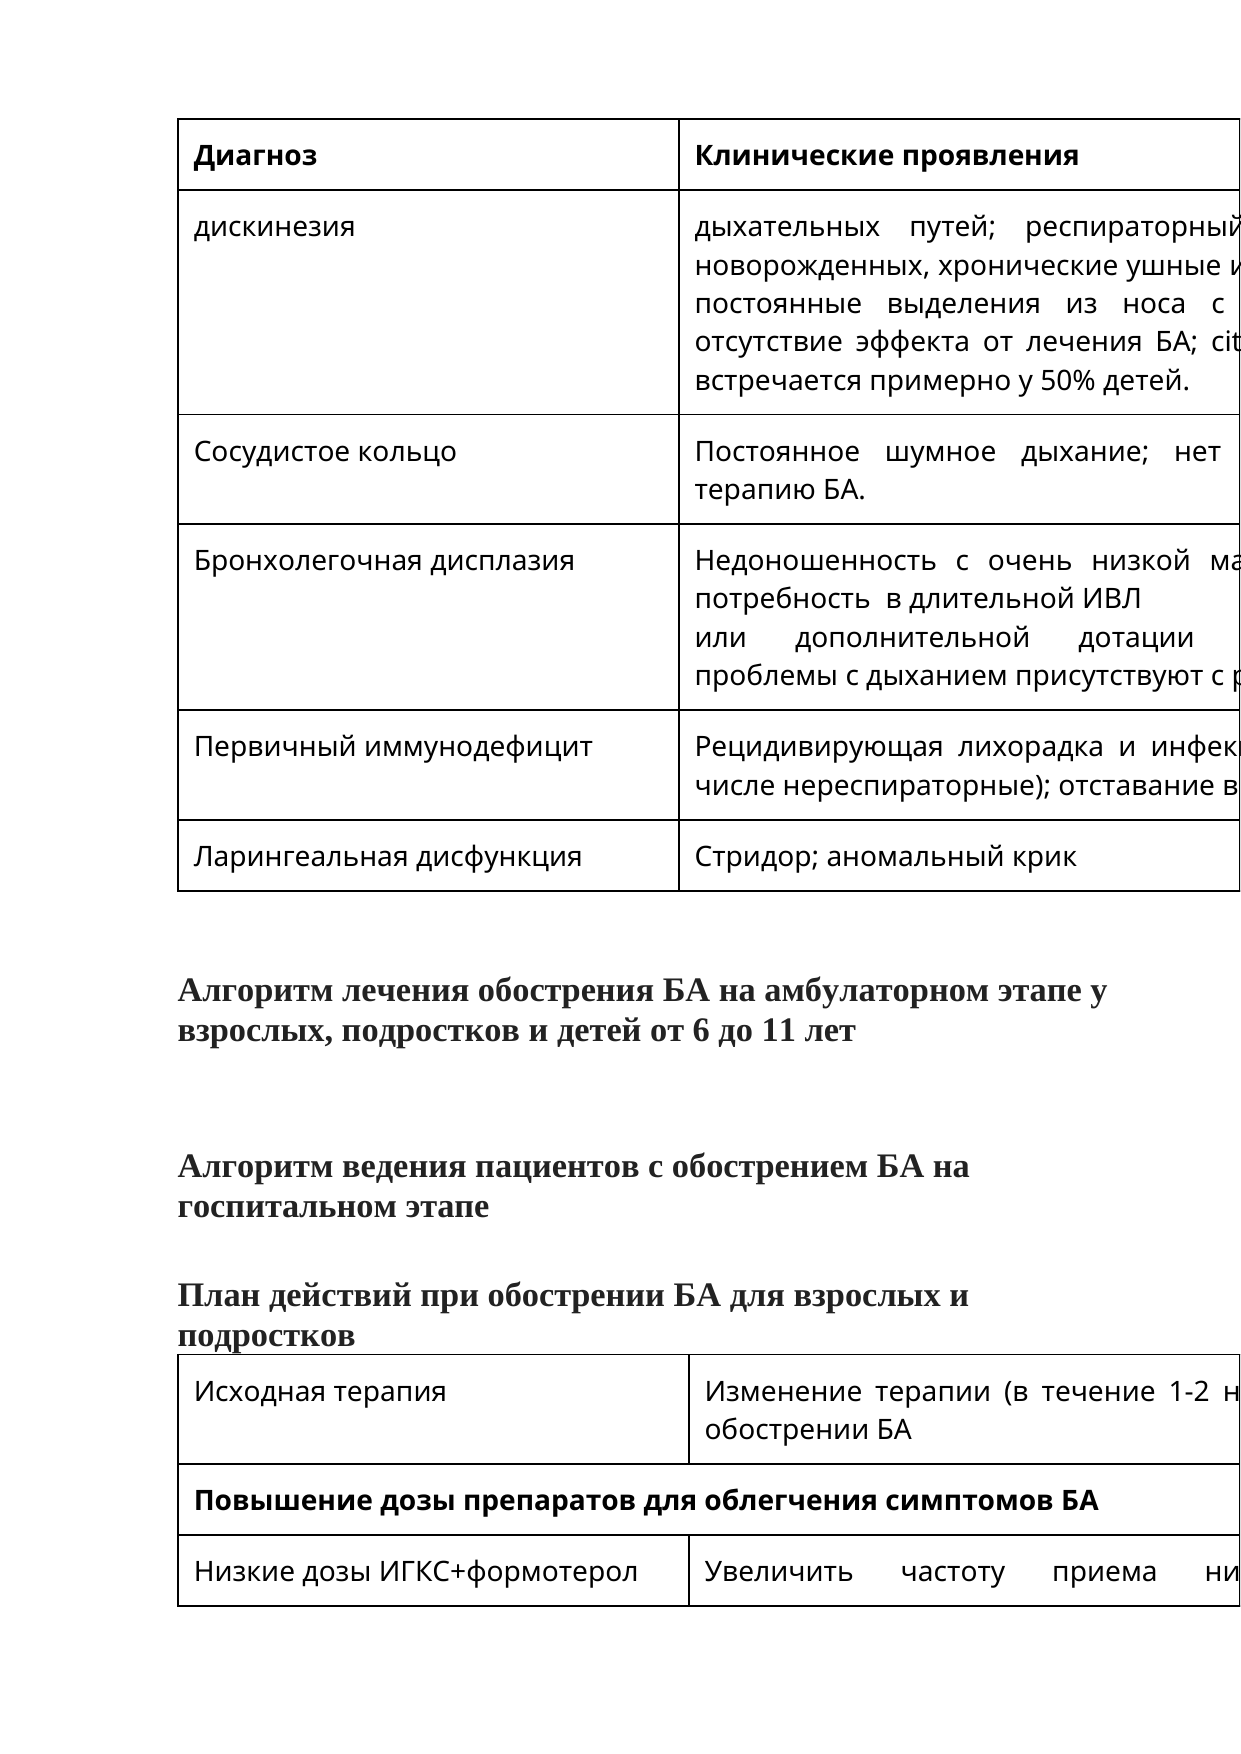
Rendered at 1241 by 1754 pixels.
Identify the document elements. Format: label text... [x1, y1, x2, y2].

table_cell Низкие дозы ИГКС+формотерол [179, 1536, 688, 1605]
table_cell Ларингеальная дисфункция [179, 821, 678, 890]
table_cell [680, 191, 1239, 414]
table_cell Постоянное шумное дыхание; нет ответа на терапию БА. [680, 415, 1239, 523]
table_header Изменение терапии (в течение 1-2 недель) при обострении БА [690, 1355, 1239, 1463]
table_cell Бронхолегочная дисплазия [179, 525, 678, 709]
table_header Диагноз [179, 120, 678, 189]
table_cell Стридор; аномальный крик [680, 821, 1239, 890]
table_cell Первичная цилиарная дискинезия [179, 191, 678, 414]
text Алгоритм ведения пациентов с обострением БА на госпитальном этапе [177, 1146, 1152, 1224]
table_cell Рецидивирующая лихорадка и инфекции (в том числе нереспираторные); отставание в развитии [680, 711, 1239, 819]
table_cell Недоношенность с очень низкой массой тела, потребность в длительной ИВЛ или дополнительной дотации кислорода; проблемы с дыханием присутствуют с рождения [680, 525, 1239, 709]
table_cell Повышение дозы препаратов для облегчения симптомов БА [179, 1465, 1239, 1534]
table_cell Сосудистое кольцо [179, 415, 678, 523]
table_cell Первичный иммунодефицит [179, 711, 678, 819]
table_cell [690, 1536, 1239, 1605]
table_header Исходная терапия [179, 1355, 688, 1463]
text План действий при обострении БА для взрослых и подростков [177, 1275, 1152, 1354]
text Алгоритм лечения обострения БА на амбулаторном этапе у взрослых, подростков и детей от 6 до 11 лет [177, 970, 1152, 1049]
table_header Клинические проявления [680, 120, 1239, 189]
